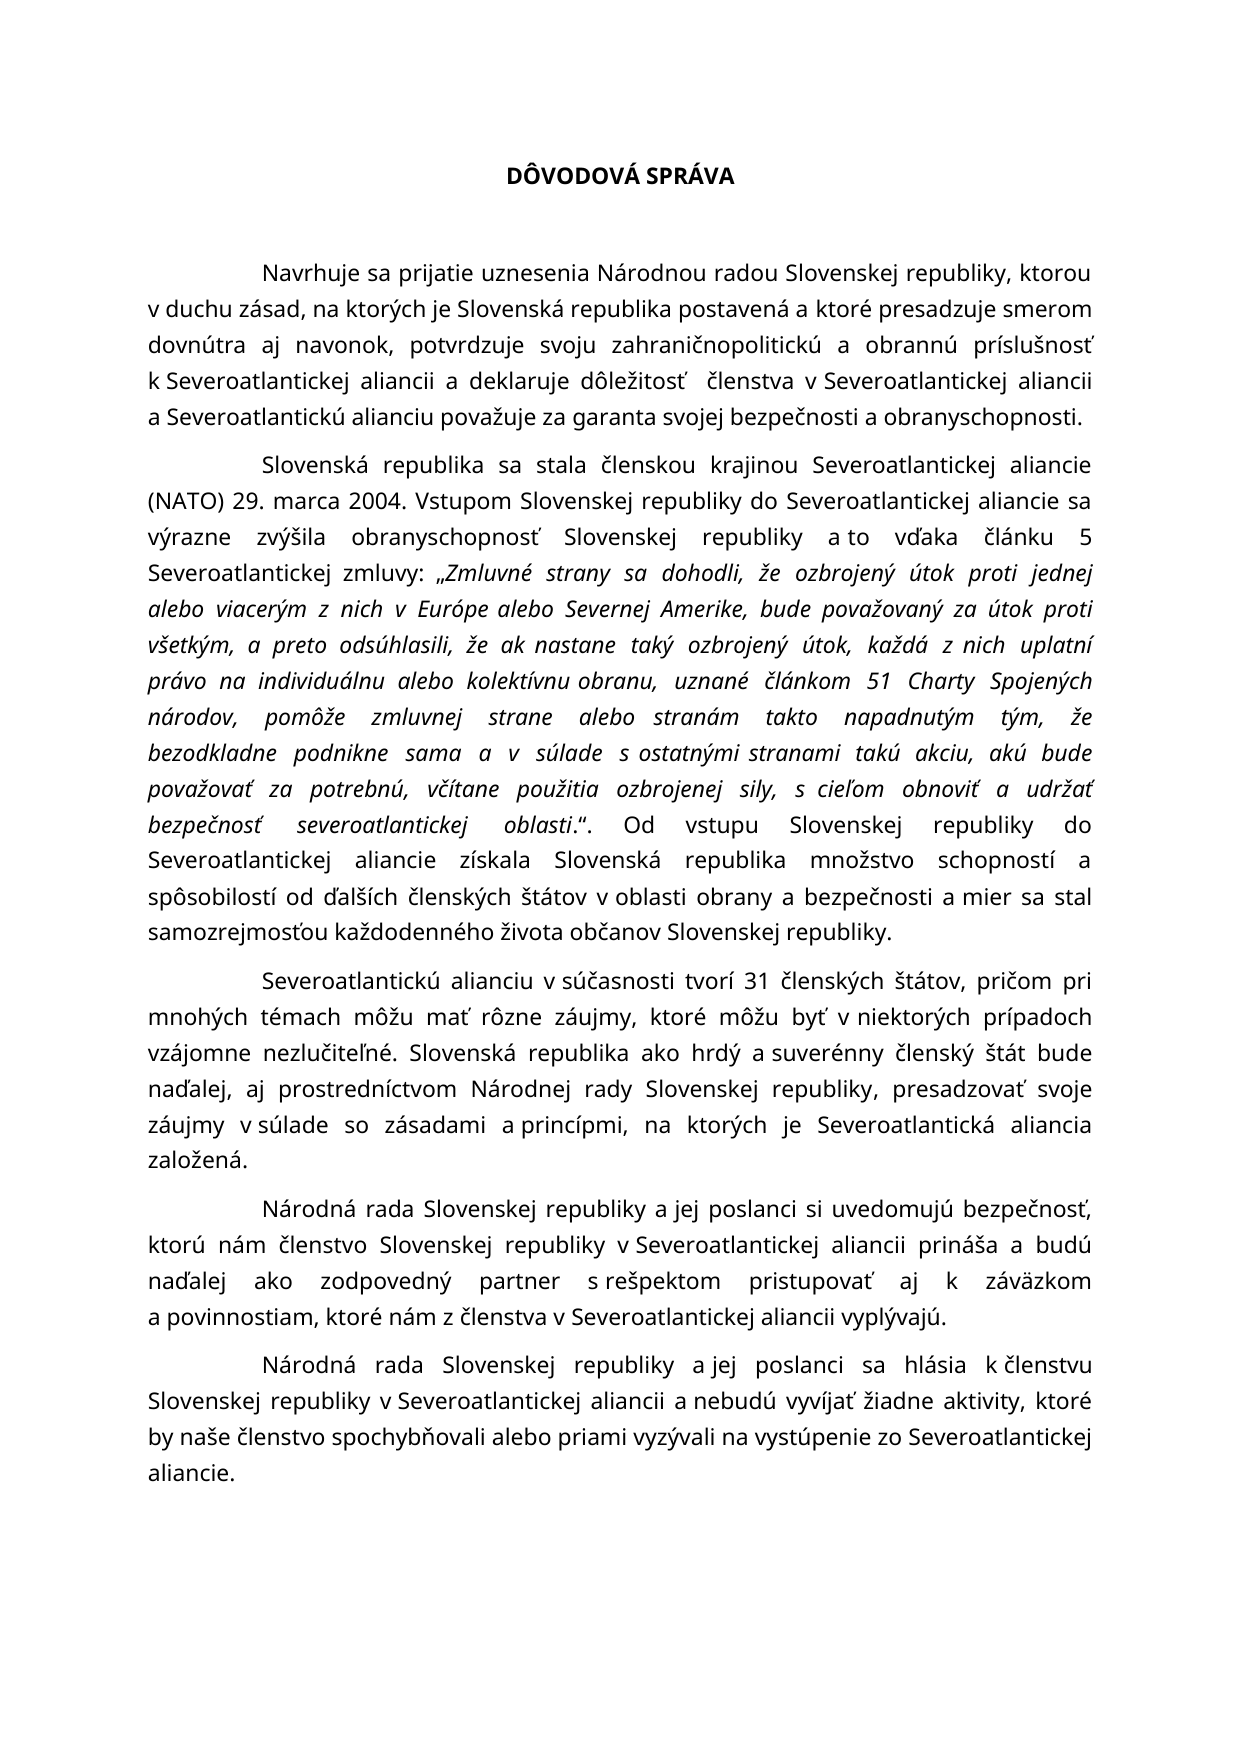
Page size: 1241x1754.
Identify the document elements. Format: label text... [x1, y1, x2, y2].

text Národná rada Slovenskej republiky a jej poslanci si uvedomujú bezpečnosť, ktorú nám členstvo Slovenskej republiky v Severoatlantickej aliancii prináša a budú naďalej ako zodpovedný partner s rešpektom pristupovať aj k záväzkom a povinnostiam, ktoré nám z členstva v Severoatlantickej aliancii vyplývajú. [148, 1193, 1093, 1332]
text Národná rada Slovenskej republiky a jej poslanci sa hlásia k členstvu Slovenskej republiky v Severoatlantickej aliancii a nebudú vyvíjať žiadne aktivity, ktoré by naše členstvo spochybňovali alebo priami vyzývali na vystúpenie zo Severoatlantickej aliancie. [148, 1349, 1093, 1488]
text Slovenská republika sa stala členskou krajinou Severoatlantickej aliancie (NATO) 29. marca 2004. Vstupom Slovenskej republiky do Severoatlantickej aliancie sa výrazne zvýšila obranyschopnosť Slovenskej republiky a to vďaka článku 5 Severoatlantickej zmluvy: „Zmluvné strany sa dohodli, že ozbrojený útok proti jednej alebo viacerým z nich v Európe alebo Severnej Amerike, bude považovaný za útok proti všetkým, a preto odsúhlasili, že ak nastane taký ozbrojený útok, každá z nich uplatní právo na individuálnu alebo kolektívnu obranu, uznané článkom 51 Charty Spojených národov, pomôže zmluvnej strane alebo stranám takto napadnutým tým, že bezodkladne podnikne sama a v súlade s ostatnými stranami takú akciu, akú bude považovať za potrebnú, včítane použitia ozbrojenej sily, s cieľom obnoviť a udržať bezpečnosť severoatlantickej oblasti.“. Od vstupu Slovenskej republiky do Severoatlantickej aliancie získala Slovenská republika množstvo schopností a spôsobilostí od ďalších členských štátov v oblasti obrany a bezpečnosti a mier sa stal samozrejmosťou každodenného života občanov Slovenskej republiky. [148, 449, 1093, 948]
text Navrhuje sa prijatie uznesenia Národnou radou Slovenskej republiky, ktorou v duchu zásad, na ktorých je Slovenská republika postavená a ktoré presadzuje smerom dovnútra aj navonok, potvrdzuje svoju zahraničnopolitickú a obrannú príslušnosť k Severoatlantickej aliancii a deklaruje dôležitosť členstva v Severoatlantickej aliancii a Severoatlantickú alianciu považuje za garanta svojej bezpečnosti a obranyschopnosti. [148, 257, 1093, 432]
text DÔVODOVÁ SPRÁVA [148, 160, 1093, 191]
text Severoatlantickú alianciu v súčasnosti tvorí 31 členských štátov, pričom pri mnohých témach môžu mať rôzne záujmy, ktoré môžu byť v niektorých prípadoch vzájomne nezlučiteľné. Slovenská republika ako hrdý a suverénny členský štát bude naďalej, aj prostredníctvom Národnej rady Slovenskej republiky, presadzovať svoje záujmy v súlade so zásadami a princípmi, na ktorých je Severoatlantická aliancia založená. [148, 965, 1093, 1176]
